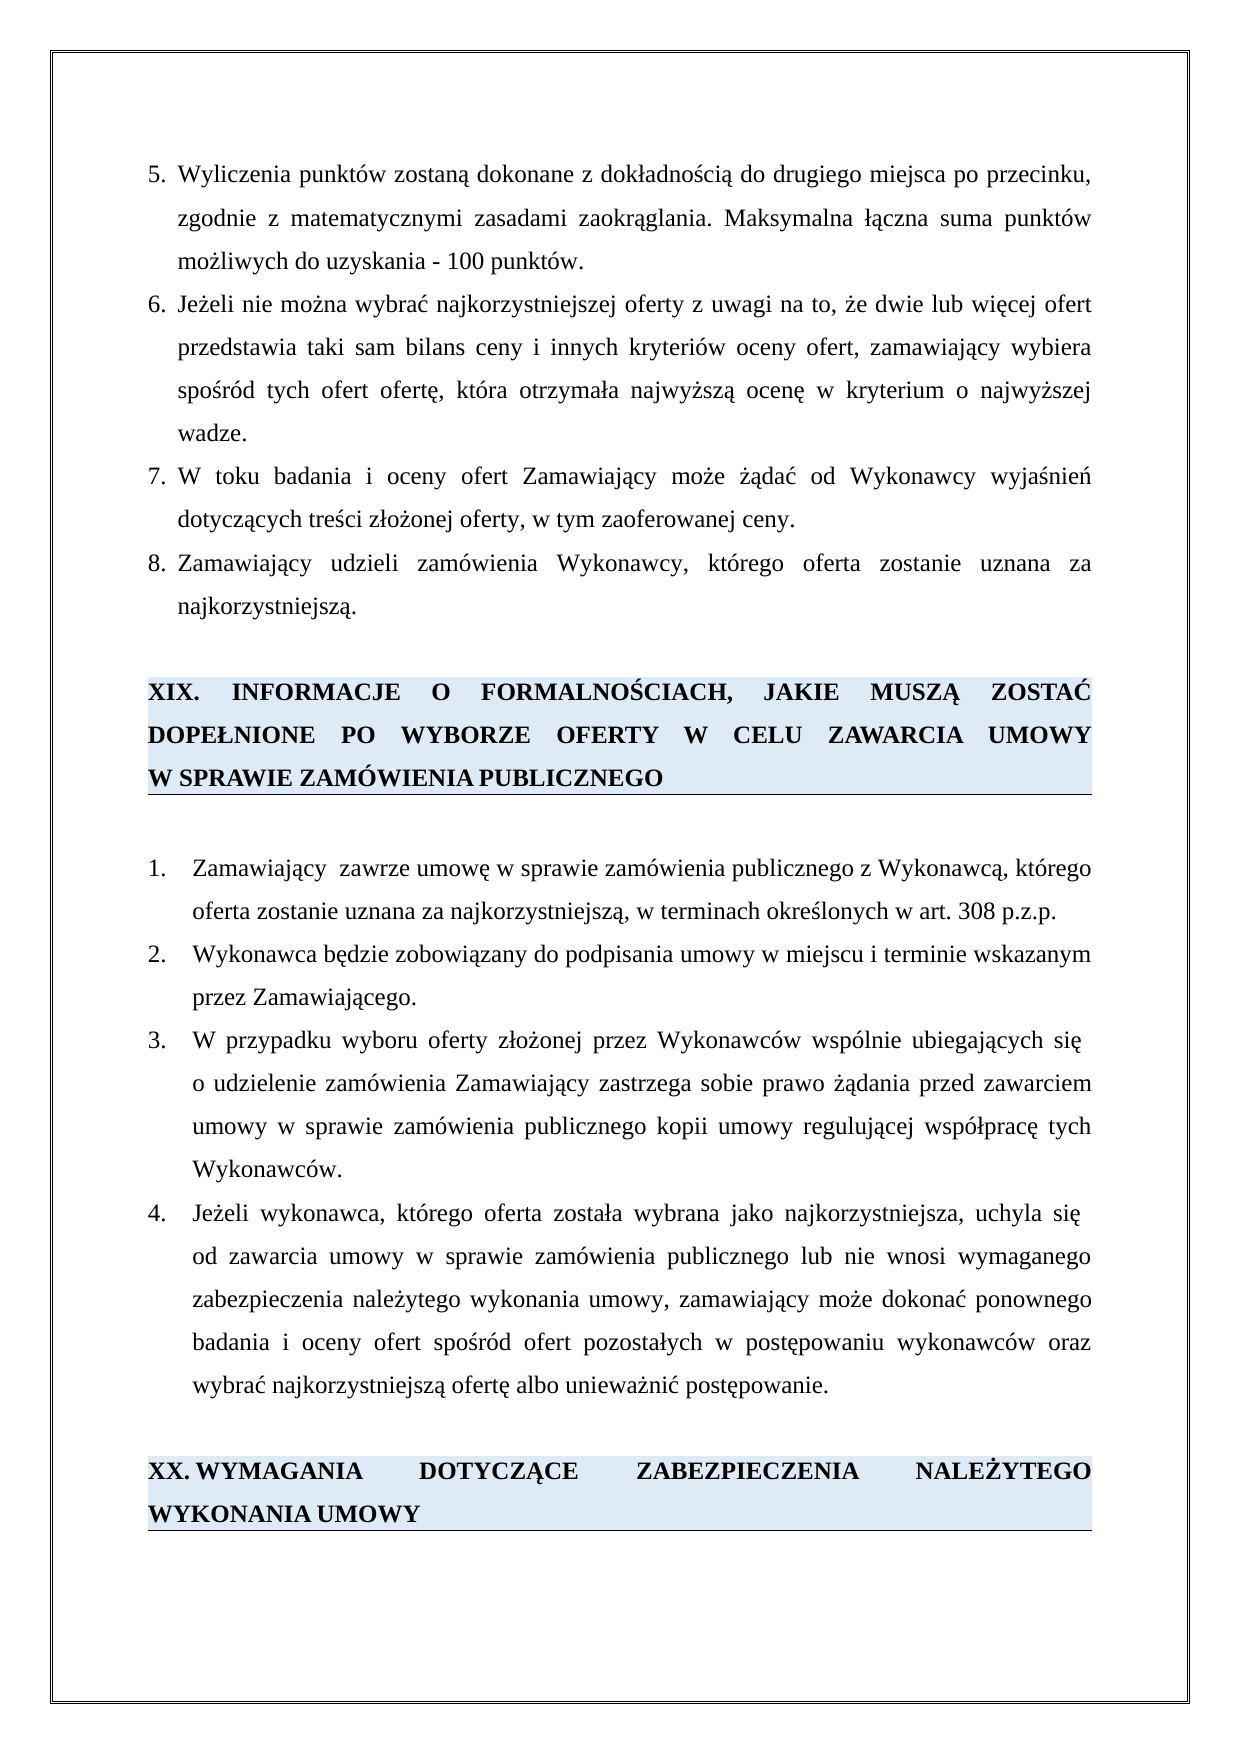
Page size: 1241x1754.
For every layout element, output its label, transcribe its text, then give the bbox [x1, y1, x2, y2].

list Wykonawca będzie zobowiązany do podpisania umowy w miejscu i terminie wskazanym przez Zamawiającego. [148, 939, 1092, 1011]
list Wyliczenia punktów zostaną dokonane z dokładnością do drugiego miejsca po przecinku, zgodnie z matematycznymi zasadami zaokrąglania. Maksymalna łączna suma punktów możliwych do uzyskania - 100 punktów. [148, 159, 1092, 274]
list Jeżeli wykonawca, którego oferta została wybrana jako najkorzystniejsza, uchyla się od zawarcia umowy w sprawie zamówienia publicznego lub nie wnosi wymaganego zabezpieczenia należytego wykonania umowy, zamawiający może dokonać ponownego badania i oceny ofert spośród ofert pozostałych w postępowaniu wykonawców oraz wybrać najkorzystniejszą ofertę albo unieważnić postępowanie. [148, 1198, 1092, 1399]
list W przypadku wyboru oferty złożonej przez Wykonawców wspólnie ubiegających się o udzielenie zamówienia Zamawiający zastrzega sobie prawo żądania przed zawarciem umowy w sprawie zamówienia publicznego kopii umowy regulującej współpracę tych Wykonawców. [148, 1025, 1092, 1183]
list Jeżeli nie można wybrać najkorzystniejszej oferty z uwagi na to, że dwie lub więcej ofert przedstawia taki sam bilans ceny i innych kryteriów oceny ofert, zamawiający wybiera spośród tych ofert ofertę, która otrzymała najwyższą ocenę w kryterium o najwyższej wadze. [148, 289, 1092, 447]
text XIX. INFORMACJE O FORMALNOŚCIACH, JAKIE MUSZĄ ZOSTAĆ DOPEŁNIONE PO WYBORZE OFERTY W CELU ZAWARCIA UMOWY W SPRAWIE ZAMÓWIENIA PUBLICZNEGO [148, 677, 1092, 794]
text XX. WYMAGANIA DOTYCZĄCE ZABEZPIECZENIA NALEŻYTEGO WYKONANIA UMOWY [148, 1456, 1092, 1530]
list W toku badania i oceny ofert Zamawiający może żądać od Wykonawcy wyjaśnień dotyczących treści złożonej oferty, w tym zaoferowanej ceny. [148, 461, 1092, 533]
list Zamawiający udzieli zamówienia Wykonawcy, którego oferta zostanie uznana za najkorzystniejszą. [148, 548, 1092, 619]
list Zamawiający zawrze umowę w sprawie zamówienia publicznego z Wykonawcą, którego oferta zostanie uznana za najkorzystniejszą, w terminach określonych w art. 308 p.z.p. [148, 853, 1092, 924]
